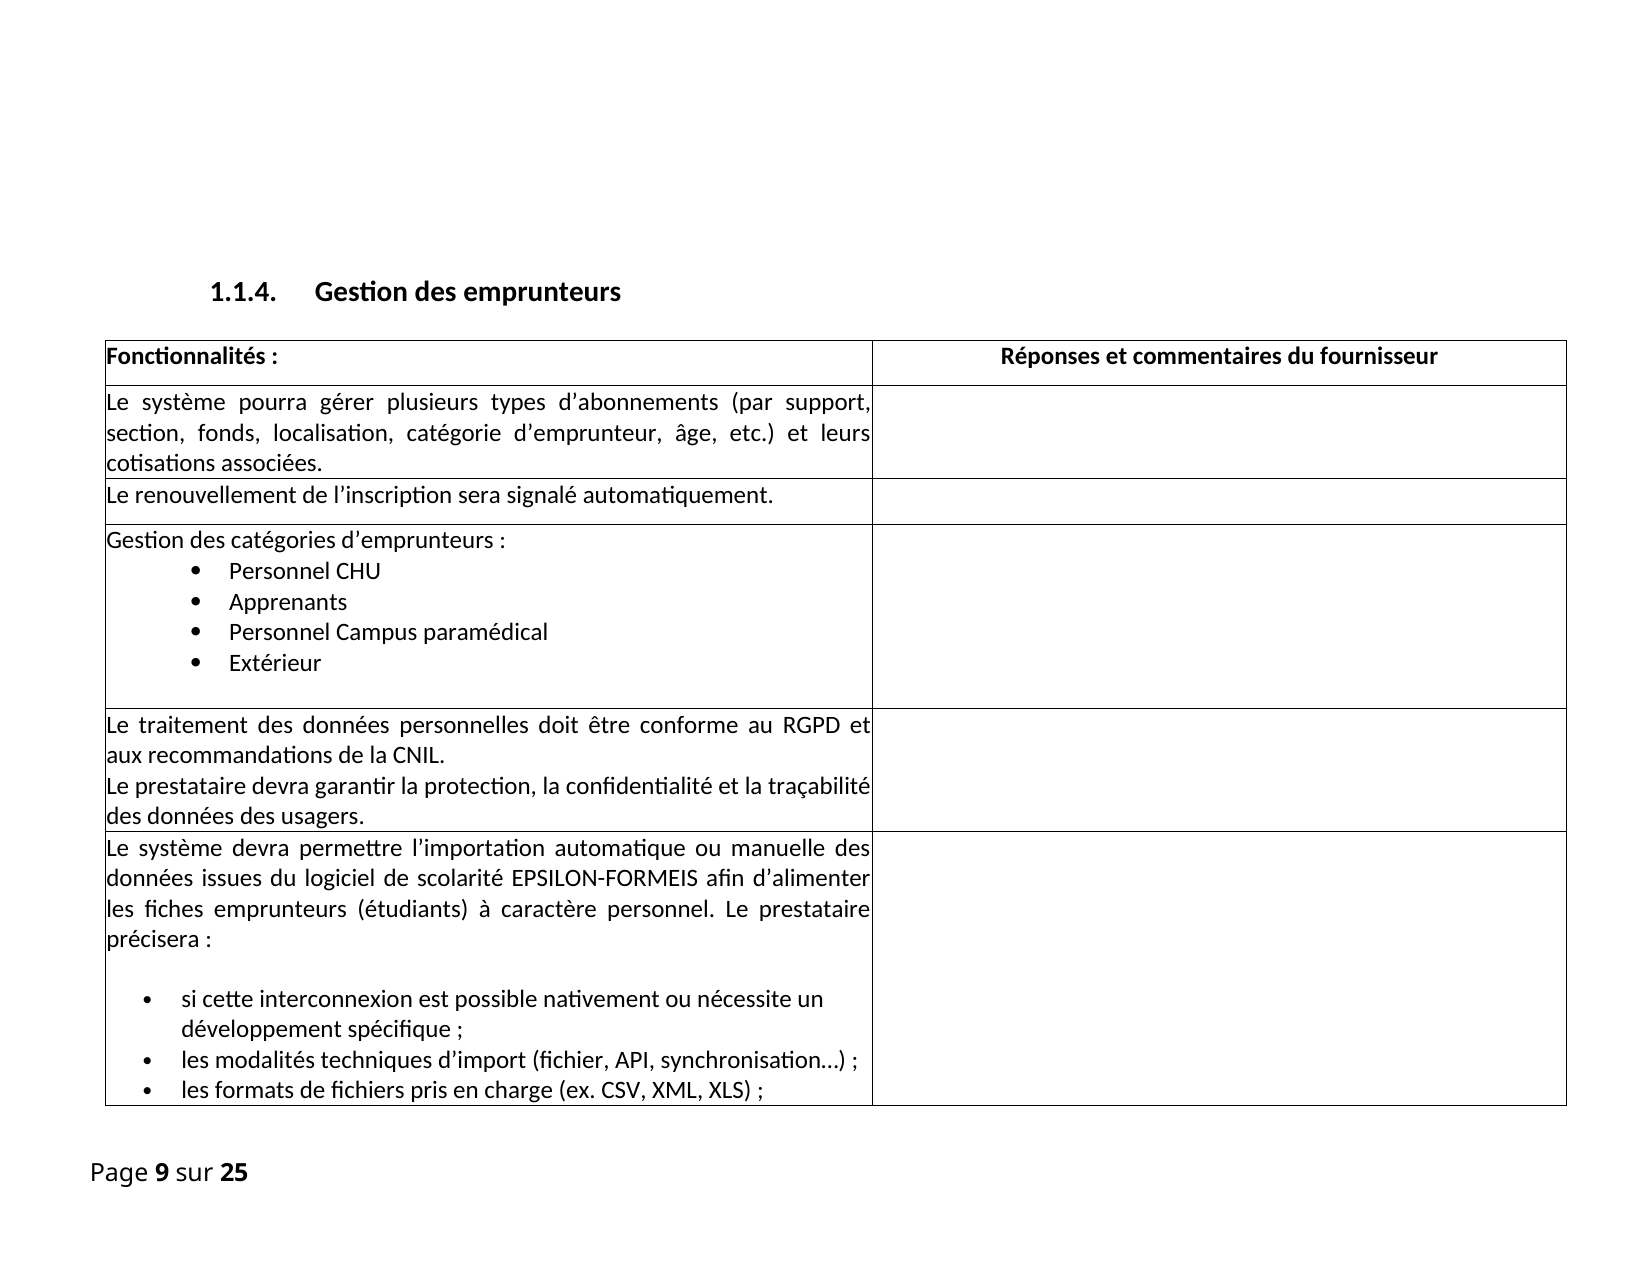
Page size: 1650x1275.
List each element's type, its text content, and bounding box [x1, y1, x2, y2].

subtitle Gestion des emprunteurs [277, 273, 1531, 309]
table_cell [106, 832, 872, 1105]
table_header Fonctionnalités : [106, 341, 872, 385]
table_cell Le traitement des données personnelles doit être conforme au RGPD et aux recommandations de la CNIL. Le prestataire devra garantir la protection, la confidentialité et la traçabilité des données des usagers. [106, 709, 872, 831]
table_cell [873, 832, 1566, 1105]
table_cell Le système pourra gérer plusieurs types d’abonnements (par support, section, fonds, localisation, catégorie d’emprunteur, âge, etc.) et leurs cotisations associées. [106, 386, 872, 478]
table_cell Gestion des catégories d’emprunteurs : Personnel CHU Apprenants Personnel Campus paramédical Extérieur [106, 525, 872, 708]
table_header Réponses et commentaires du fournisseur [873, 341, 1566, 385]
table_cell [873, 525, 1566, 708]
table_cell [873, 479, 1566, 523]
table_cell [873, 386, 1566, 478]
table_cell Le renouvellement de l’inscription sera signalé automatiquement. [106, 479, 872, 523]
table_cell [873, 709, 1566, 831]
